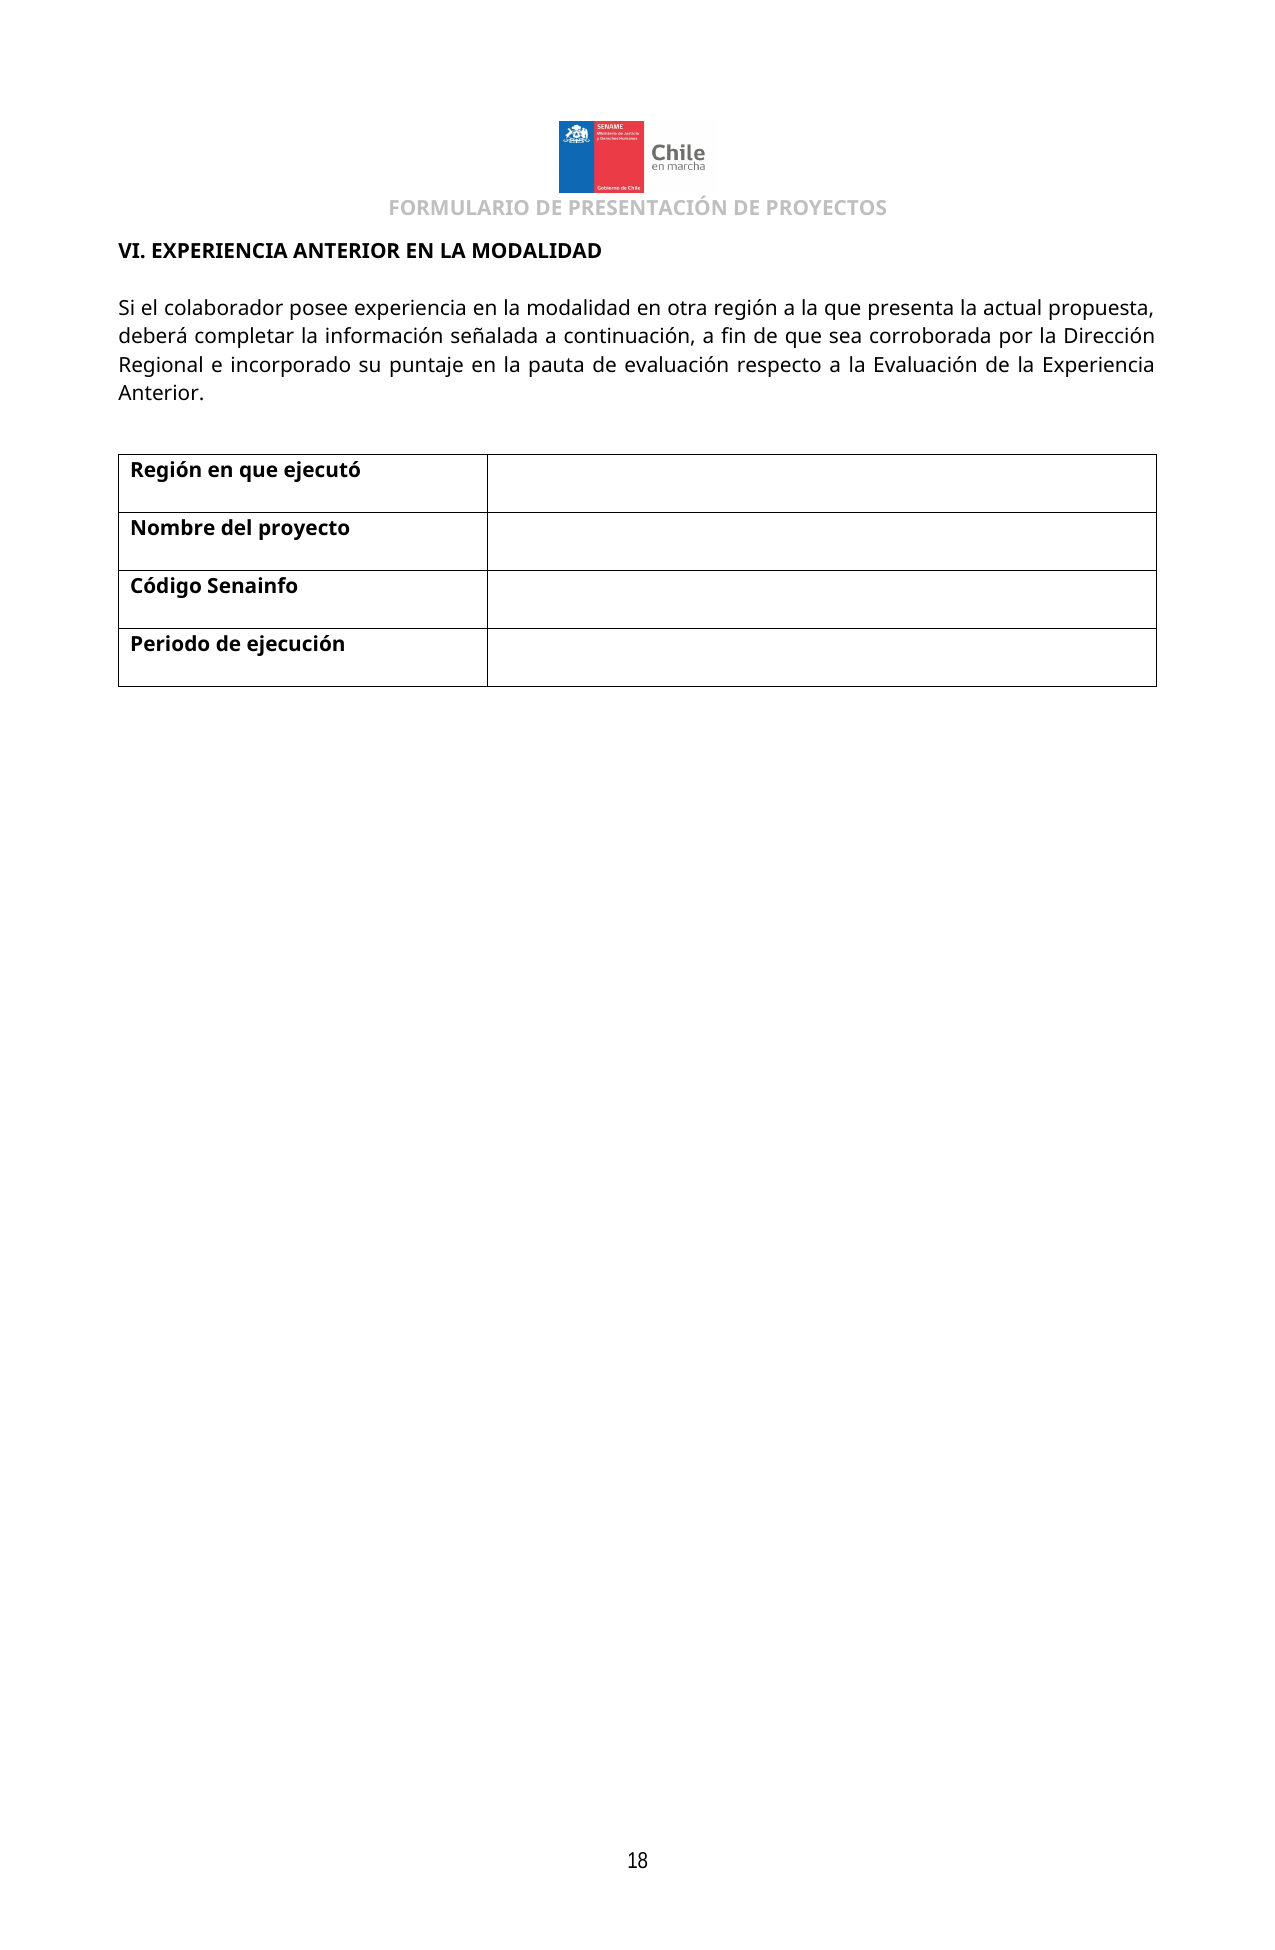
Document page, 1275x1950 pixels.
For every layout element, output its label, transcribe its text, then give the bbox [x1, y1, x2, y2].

table_header [488, 455, 1156, 512]
text Si el colaborador posee experiencia en la modalidad en otra región a la que presenta la actual propuesta, deberá completar la información señalada a continuación, a fin de que sea corroborada por la Dirección Regional e incorporado su puntaje en la pauta de evaluación respecto a la Evaluación de la Experiencia Anterior. [118, 293, 1157, 407]
text VI. EXPERIENCIA ANTERIOR EN LA MODALIDAD [118, 236, 1157, 265]
table_cell Nombre del proyecto [119, 513, 487, 570]
table_header Región en que ejecutó [119, 455, 487, 512]
table_cell Código Senainfo [119, 571, 487, 628]
table_cell Periodo de ejecución [119, 629, 487, 686]
table_cell [488, 571, 1156, 628]
table_cell [488, 629, 1156, 686]
table_cell [488, 513, 1156, 570]
